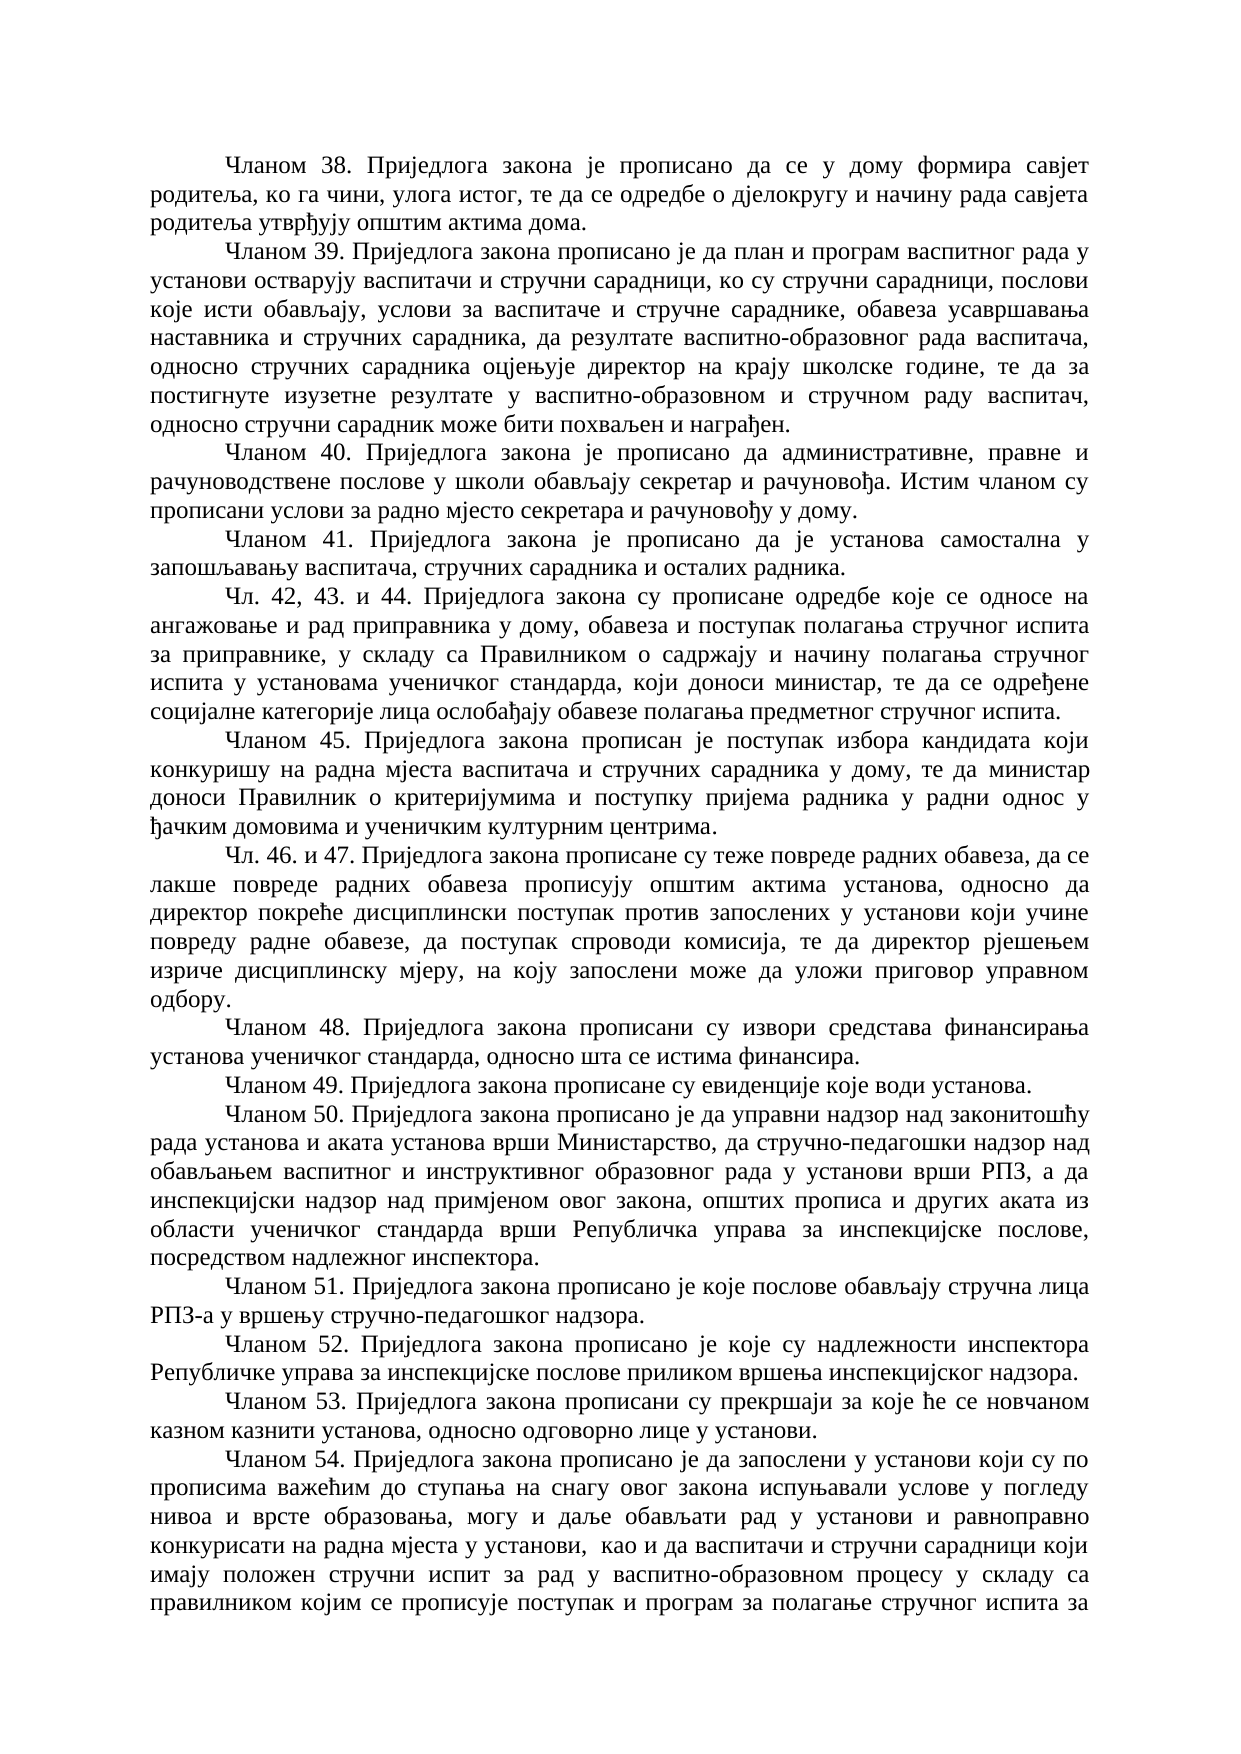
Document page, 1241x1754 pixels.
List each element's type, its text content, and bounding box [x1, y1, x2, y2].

text Чланом 53. Приједлога закона прописани су прекршаји за које ће се новчаном казном казнити установа, односно одговорно лице у установи. [150, 1386, 1090, 1444]
text Чланом 41. Приједлога закона је прописано да је установа самостална у запошљавању васпитача, стручних сарадника и осталих радника. [150, 524, 1090, 581]
text Чланом 52. Приједлога закона прописано је које су надлежности инспектора Републичке управа за инспекцијске послове приликом вршења инспекцијског надзора. [150, 1329, 1090, 1386]
text Чл. 46. и 47. Приједлога закона прописане су теже повреде радних обавеза, да се лакше повреде радних обавеза прописују општим актима установа, односно да директор покреће дисциплински поступак против запослених у установи који учине повреду радне обавезе, да поступак спроводи комисија, те да директор рјешењем изриче дисциплинску мјеру, на коју запослени може да уложи приговор управном одбору. [150, 840, 1090, 1012]
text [150, 1444, 1090, 1616]
text Чланом 45. Приједлога закона прописан је поступак избора кандидата који конкуришу на радна мјеста васпитача и стручних сарадника у дому, те да министар доноси Правилник о критеријумима и поступку пријема радника у радни однос у ђачким домовима и ученичким културним центрима. [150, 725, 1090, 840]
text Чланом 49. Приједлога закона прописане су евиденције које води установа. [150, 1070, 1090, 1099]
text Чланом 51. Приједлога закона прописано је које послове обављају стручна лица РПЗ-а у вршењу стручно-педагошког надзора. [150, 1271, 1090, 1329]
text Чл. 42, 43. и 44. Приједлога закона су прописане одредбе које се односе на ангажовање и рад приправника у дому, обавеза и поступак полагања стручног испита за приправнике, у складу са Правилником о садржају и начину полагања стручног испита у установама ученичког стандарда, који доноси министар, те да се одређене социјалне категорије лица ослобађају обавезе полагања предметног стручног испита. [150, 581, 1090, 725]
list Чланом 50. Приједлога закона прописано је да управни надзор над законитошћу рада установа и аката установа врши Министарство, да стручно-педагошки надзор над обављањем васпитног и инструктивног образовног рада у установи врши РПЗ, а да инспекцијски надзор над примјеном овог закона, општих прописа и других аката из области ученичког стандарда врши Републичка управа за инспекцијске послове, посредством надлежног инспектора. [150, 1099, 1090, 1271]
text Чланом 48. Приједлога закона прописани су извори средстава финансирања установа ученичког стандарда, односно шта се истима финансира. [150, 1012, 1090, 1070]
text Чланом 40. Приједлога закона је прописано да административне, правне и рачуноводствене послове у школи обављају секретар и рачуновођа. Истим чланом су прописани услови за радно мјесто секретара и рачуновођу у дому. [150, 437, 1090, 524]
text Чланом 38. Приједлога закона је прописано да се у дому формира савјет родитеља, ко га чини, улога истог, те да се одредбе о дјелокругу и начину рада савјета родитеља утврђују општим актима дома. [150, 150, 1090, 236]
text Чланом 39. Приједлога закона прописано је да план и програм васпитног рада у установи остварују васпитачи и стручни сарадници, ко су стручни сарадници, послови које исти обављају, услови за васпитаче и стручне сараднике, обавеза усавршавања наставника и стручних сарадника, да резултате васпитно-образовног рада васпитача, односно стручних сарадника оцјењује директор на крају школске године, те да за постигнуте изузетне резултате у васпитно-образовном и стручном раду васпитач, односно стручни сарадник може бити похваљен и награђен. [150, 236, 1090, 437]
